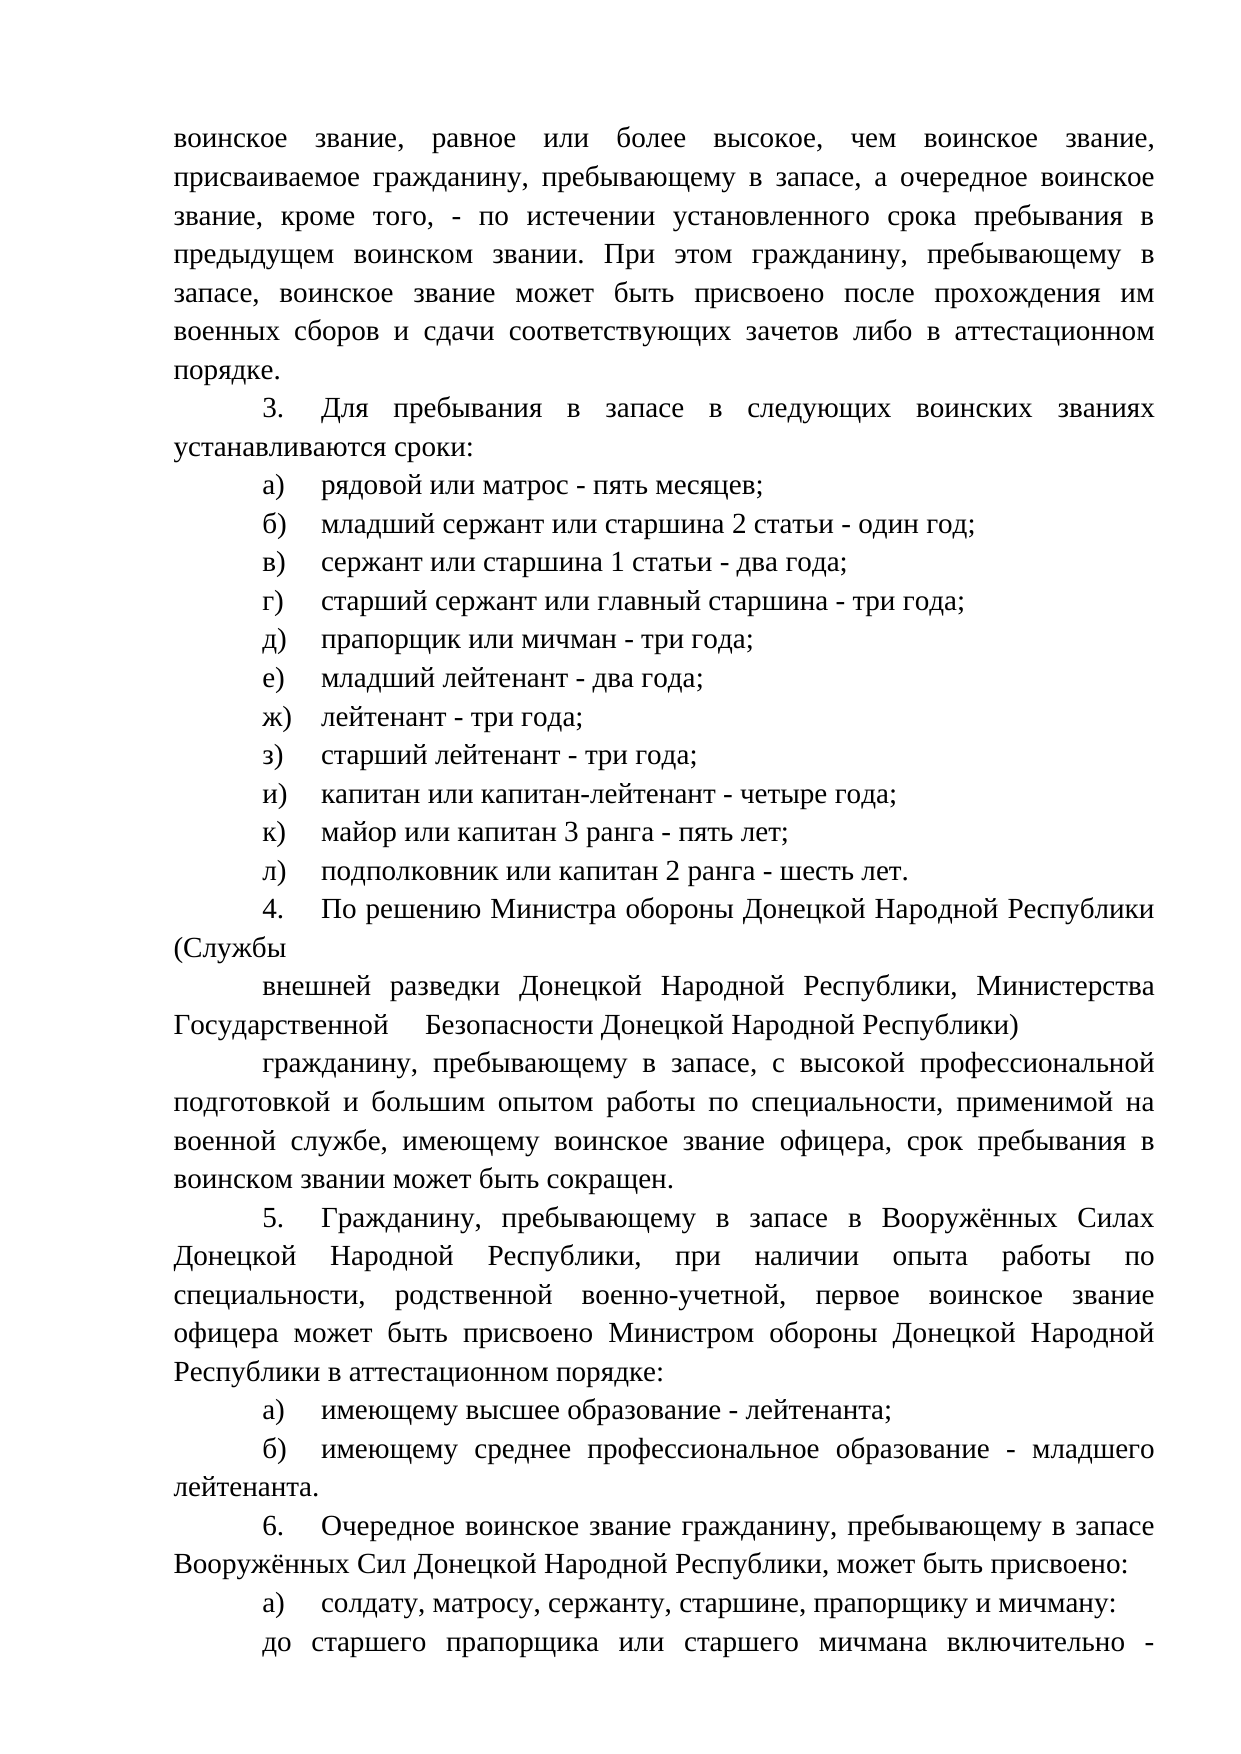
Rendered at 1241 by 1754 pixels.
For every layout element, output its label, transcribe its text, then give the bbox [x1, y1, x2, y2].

text е) младший лейтенант - два года; [173, 660, 1156, 694]
text ж) лейтенант - три года; [173, 699, 1156, 732]
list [173, 121, 1156, 385]
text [173, 1624, 1156, 1657]
text з) старший лейтенант - три года; [173, 737, 1156, 771]
text внешней разведки Донецкой Народной Республики, Министерства Государственной Безопасности Донецкой Народной Республики) [173, 968, 1156, 1041]
text в) сержант или старшина 1 статьи - два года; [173, 544, 1156, 578]
text д) прапорщик или мичман - три года; [173, 622, 1156, 655]
text г) старший сержант или главный старшина - три года; [173, 583, 1156, 617]
list По решению Министра обороны Донецкой Народной Республики (Службы [173, 891, 1156, 963]
text и) капитан или капитан-лейтенант - четыре года; [173, 776, 1156, 809]
text к) майор или капитан 3 ранга - пять лет; [173, 814, 1156, 848]
text б) младший сержант или старшина 2 статьи - один год; [173, 506, 1156, 539]
list Очередное воинское звание гражданину, пребывающему в запасе Вооружённых Сил Донецкой Народной Республики, может быть присвоено: [173, 1508, 1156, 1580]
text а) солдату, матросу, сержанту, старшине, прапорщику и мичману: [173, 1585, 1156, 1619]
list Гражданину, пребывающему в запасе в Вооружённых Силах Донецкой Народной Республики, при наличии опыта работы по специальности, родственной военно-учетной, первое воинское звание офицера может быть присвоено Министром обороны Донецкой Народной Республики в аттестационном порядке: [173, 1200, 1156, 1387]
text а) рядовой или матрос - пять месяцев; [173, 467, 1156, 501]
text л) подполковник или капитан 2 ранга - шесть лет. [173, 853, 1156, 886]
text б) имеющему среднее профессиональное образование - младшего лейтенанта. [173, 1431, 1156, 1503]
text а) имеющему высшее образование - лейтенанта; [173, 1392, 1156, 1426]
text гражданину, пребывающему в запасе, с высокой профессиональной подготовкой и большим опытом работы по специальности, применимой на военной службе, имеющему воинское звание офицера, срок пребывания в воинском звании может быть сокращен. [173, 1046, 1156, 1195]
list Для пребывания в запасе в следующих воинских званиях устанавливаются сроки: [173, 390, 1156, 462]
